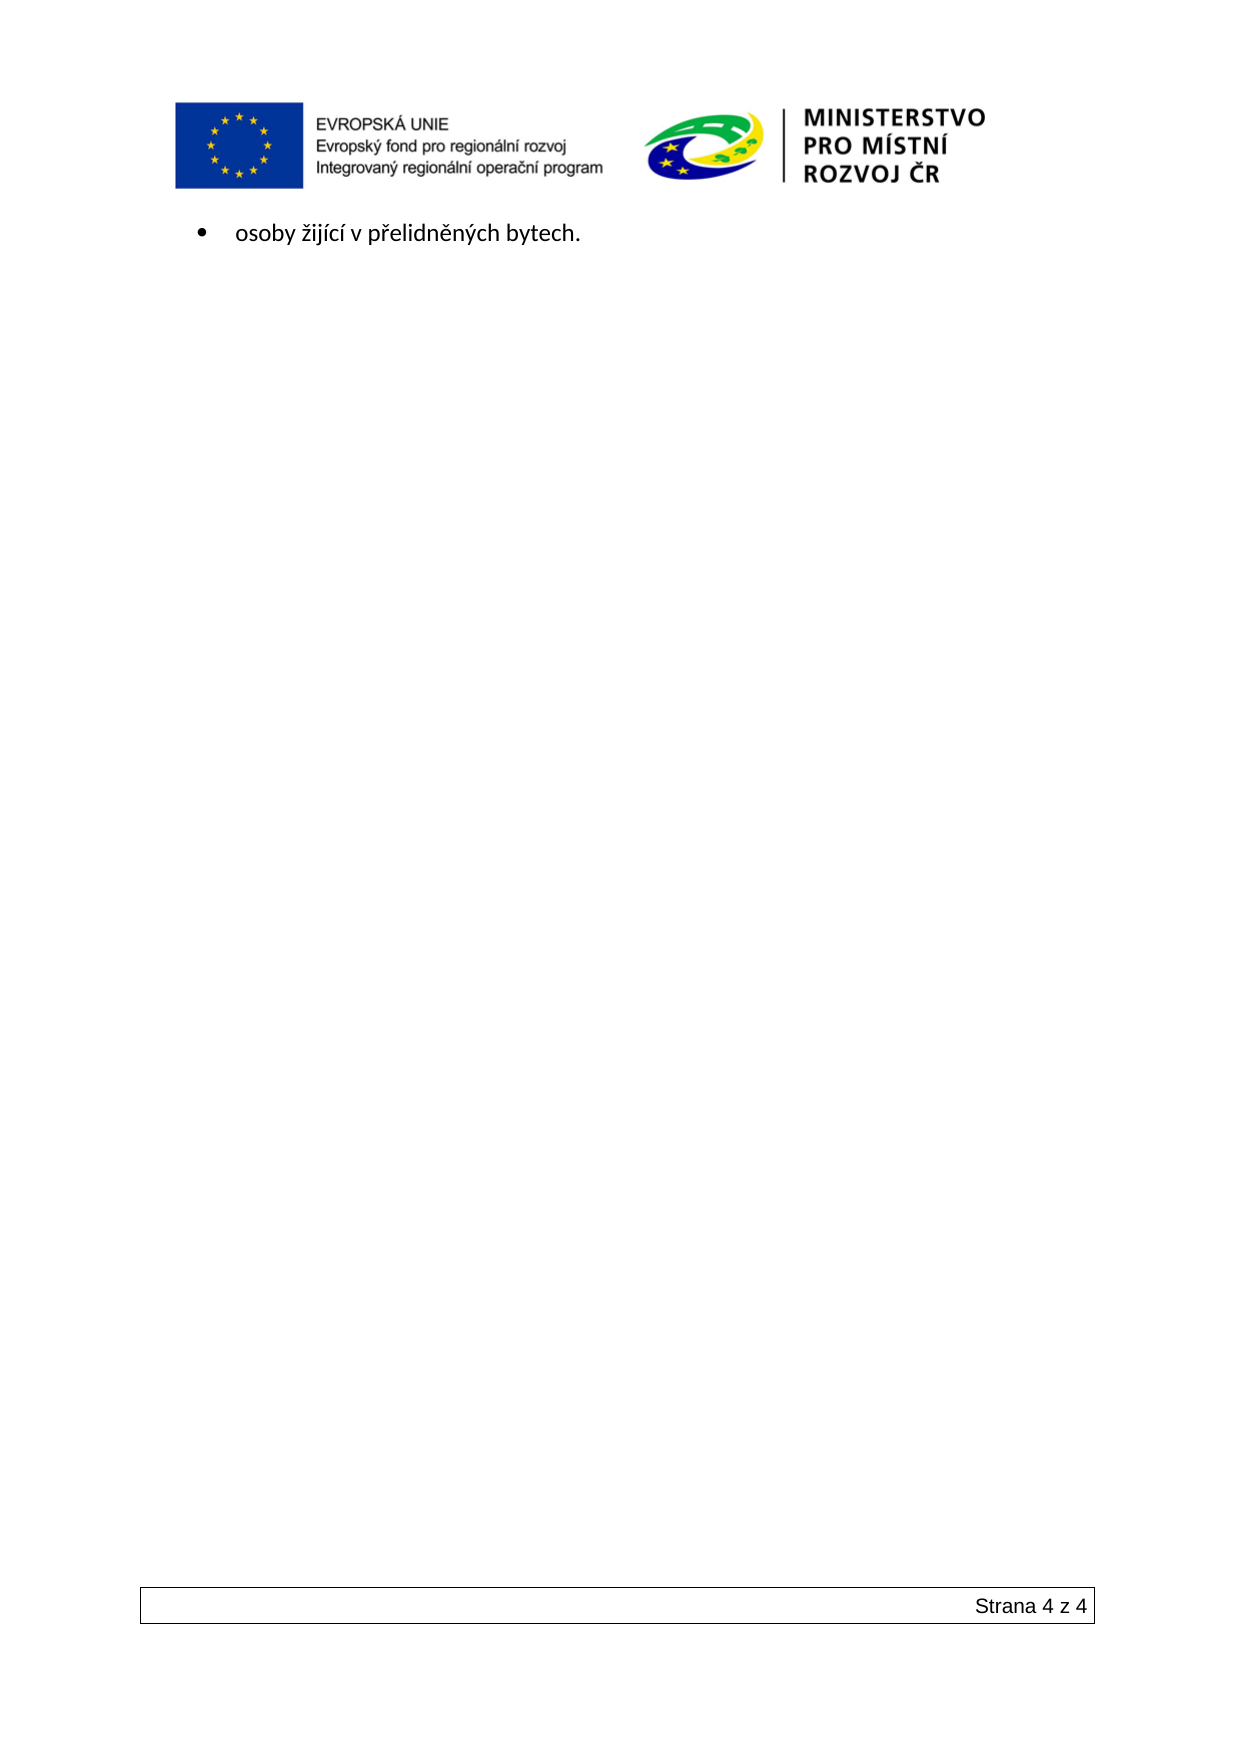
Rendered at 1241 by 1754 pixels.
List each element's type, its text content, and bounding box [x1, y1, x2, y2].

picture [147, 73, 1013, 217]
list osoby žijící v přelidněných bytech. [198, 217, 1093, 247]
